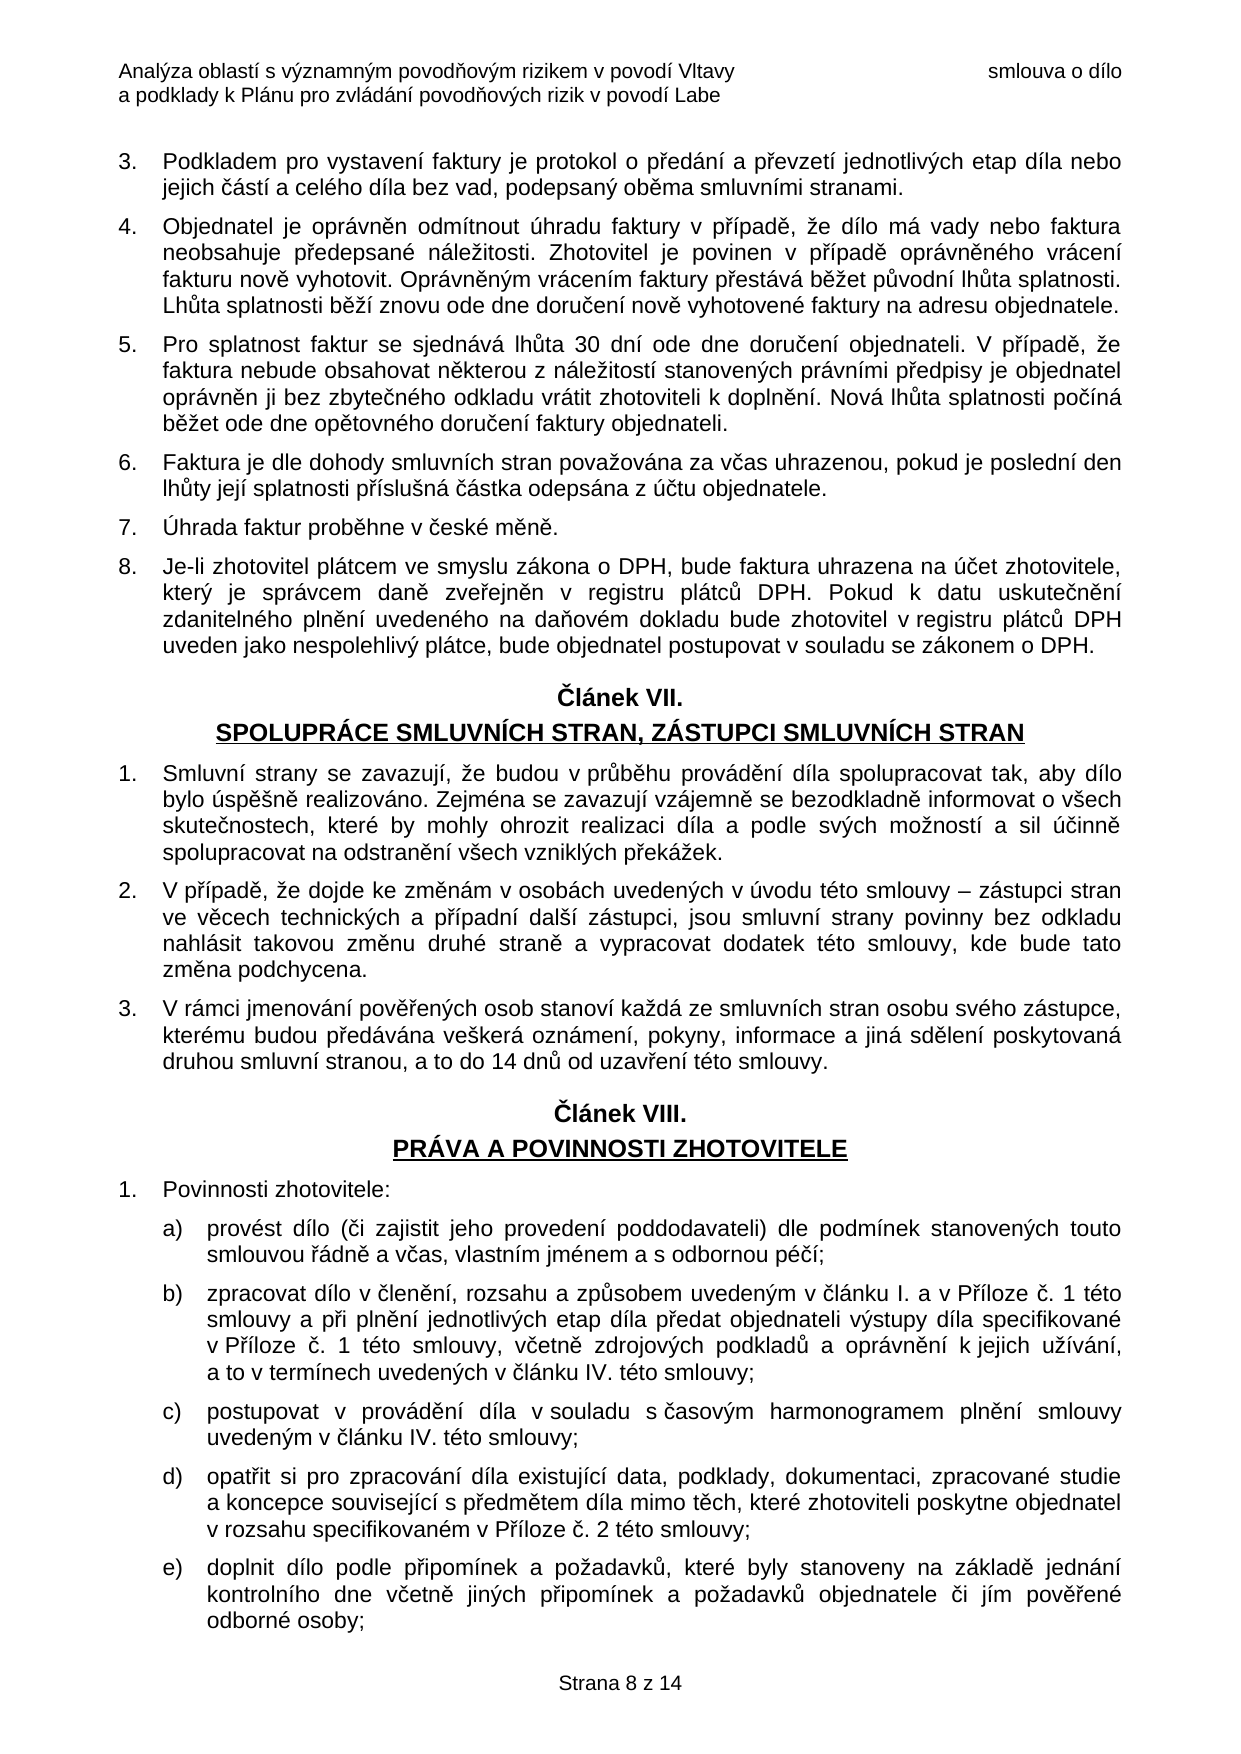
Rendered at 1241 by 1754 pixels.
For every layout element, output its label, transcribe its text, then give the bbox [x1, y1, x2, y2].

text Je-li zhotovitel plátcem ve smyslu zákona o DPH, bude faktura uhrazena na účet zhotovitele, který je správcem daně zveřejněn v registru plátců DPH. Pokud k datu uskutečnění zdanitelného plnění uvedeného na daňovém dokladu bude zhotovitel v registru plátců DPH uveden jako nespolehlivý plátce, bude objednatel postupovat v souladu se zákonem o DPH. [118, 553, 1122, 658]
text Objednatel je oprávněn odmítnout úhradu faktury v případě, že dílo má vady nebo faktura neobsahuje předepsané náležitosti. Zhotovitel je povinen v případě oprávněného vrácení fakturu nově vyhotovit. Oprávněným vrácením faktury přestává běžet původní lhůta splatnosti. Lhůta splatnosti běží znovu ode dne doručení nově vyhotovené faktury na adresu objednatele. [118, 213, 1122, 318]
text zpracovat dílo v členění, rozsahu a způsobem uvedeným v článku I. a v Příloze č. 1 této smlouvy a při plnění jednotlivých etap díla předat objednateli výstupy díla specifikované v Příloze č. 1 této smlouvy, včetně zdrojových podkladů a oprávnění k jejich užívání, a to v termínech uvedených v článku IV. této smlouvy; [162, 1280, 1122, 1385]
subtitle Článek VIII. [118, 1099, 1122, 1128]
text Podkladem pro vystavení faktury je protokol o předání a převzetí jednotlivých etap díla nebo jejich částí a celého díla bez vad, podepsaný oběma smluvními stranami. [118, 148, 1122, 200]
text doplnit dílo podle připomínek a požadavků, které byly stanoveny na základě jednání kontrolního dne včetně jiných připomínek a požadavků objednatele či jím pověřené odborné osoby; [162, 1554, 1122, 1633]
subtitle SPOLUPRÁCE SMLUVNÍCH STRAN, ZÁSTUPCI SMLUVNÍCH STRAN [118, 718, 1122, 747]
text opatřit si pro zpracování díla existující data, podklady, dokumentaci, zpracované studie a koncepce související s předmětem díla mimo těch, které zhotoviteli poskytne objednatel v rozsahu specifikovaném v Příloze č. 2 této smlouvy; [162, 1463, 1122, 1542]
text provést dílo (či zajistit jeho provedení poddodavateli) dle podmínek stanovených touto smlouvou řádně a včas, vlastním jménem a s odbornou péčí; [162, 1214, 1122, 1267]
text Smluvní strany se zavazují, že budou v průběhu provádění díla spolupracovat tak, aby dílo bylo úspěšně realizováno. Zejména se zavazují vzájemně se bezodkladně informovat o všech skutečnostech, které by mohly ohrozit realizaci díla a podle svých možností a sil účinně spolupracovat na odstranění všech vzniklých překážek. [118, 759, 1122, 865]
text Povinnosti zhotovitele: [118, 1176, 1122, 1202]
text Pro splatnost faktur se sjednává lhůta 30 dní ode dne doručení objednateli. V případě, že faktura nebude obsahovat některou z náležitostí stanovených právními předpisy je objednatel oprávněn ji bez zbytečného odkladu vrátit zhotoviteli k doplnění. Nová lhůta splatnosti počíná běžet ode dne opětovného doručení faktury objednateli. [118, 331, 1122, 436]
text postupovat v provádění díla v souladu s časovým harmonogramem plnění smlouvy uvedeným v článku IV. této smlouvy; [162, 1398, 1122, 1450]
text V rámci jmenování pověřených osob stanoví každá ze smluvních stran osobu svého zástupce, kterému budou předávána veškerá oznámení, pokyny, informace a jiná sdělení poskytovaná druhou smluvní stranou, a to do 14 dnů od uzavření této smlouvy. [118, 995, 1122, 1074]
subtitle PRÁVA A POVINNOSTI ZHOTOVITELE [118, 1134, 1122, 1163]
text Úhrada faktur proběhne v české měně. [118, 514, 1122, 540]
subtitle Článek VII. [118, 683, 1122, 712]
text Faktura je dle dohody smluvních stran považována za včas uhrazenou, pokud je poslední den lhůty její splatnosti příslušná částka odepsána z účtu objednatele. [118, 449, 1122, 501]
text V případě, že dojde ke změnám v osobách uvedených v úvodu této smlouvy – zástupci stran ve věcech technických a případní další zástupci, jsou smluvní strany povinny bez odkladu nahlásit takovou změnu druhé straně a vypracovat dodatek této smlouvy, kde bude tato změna podchycena. [118, 877, 1122, 983]
